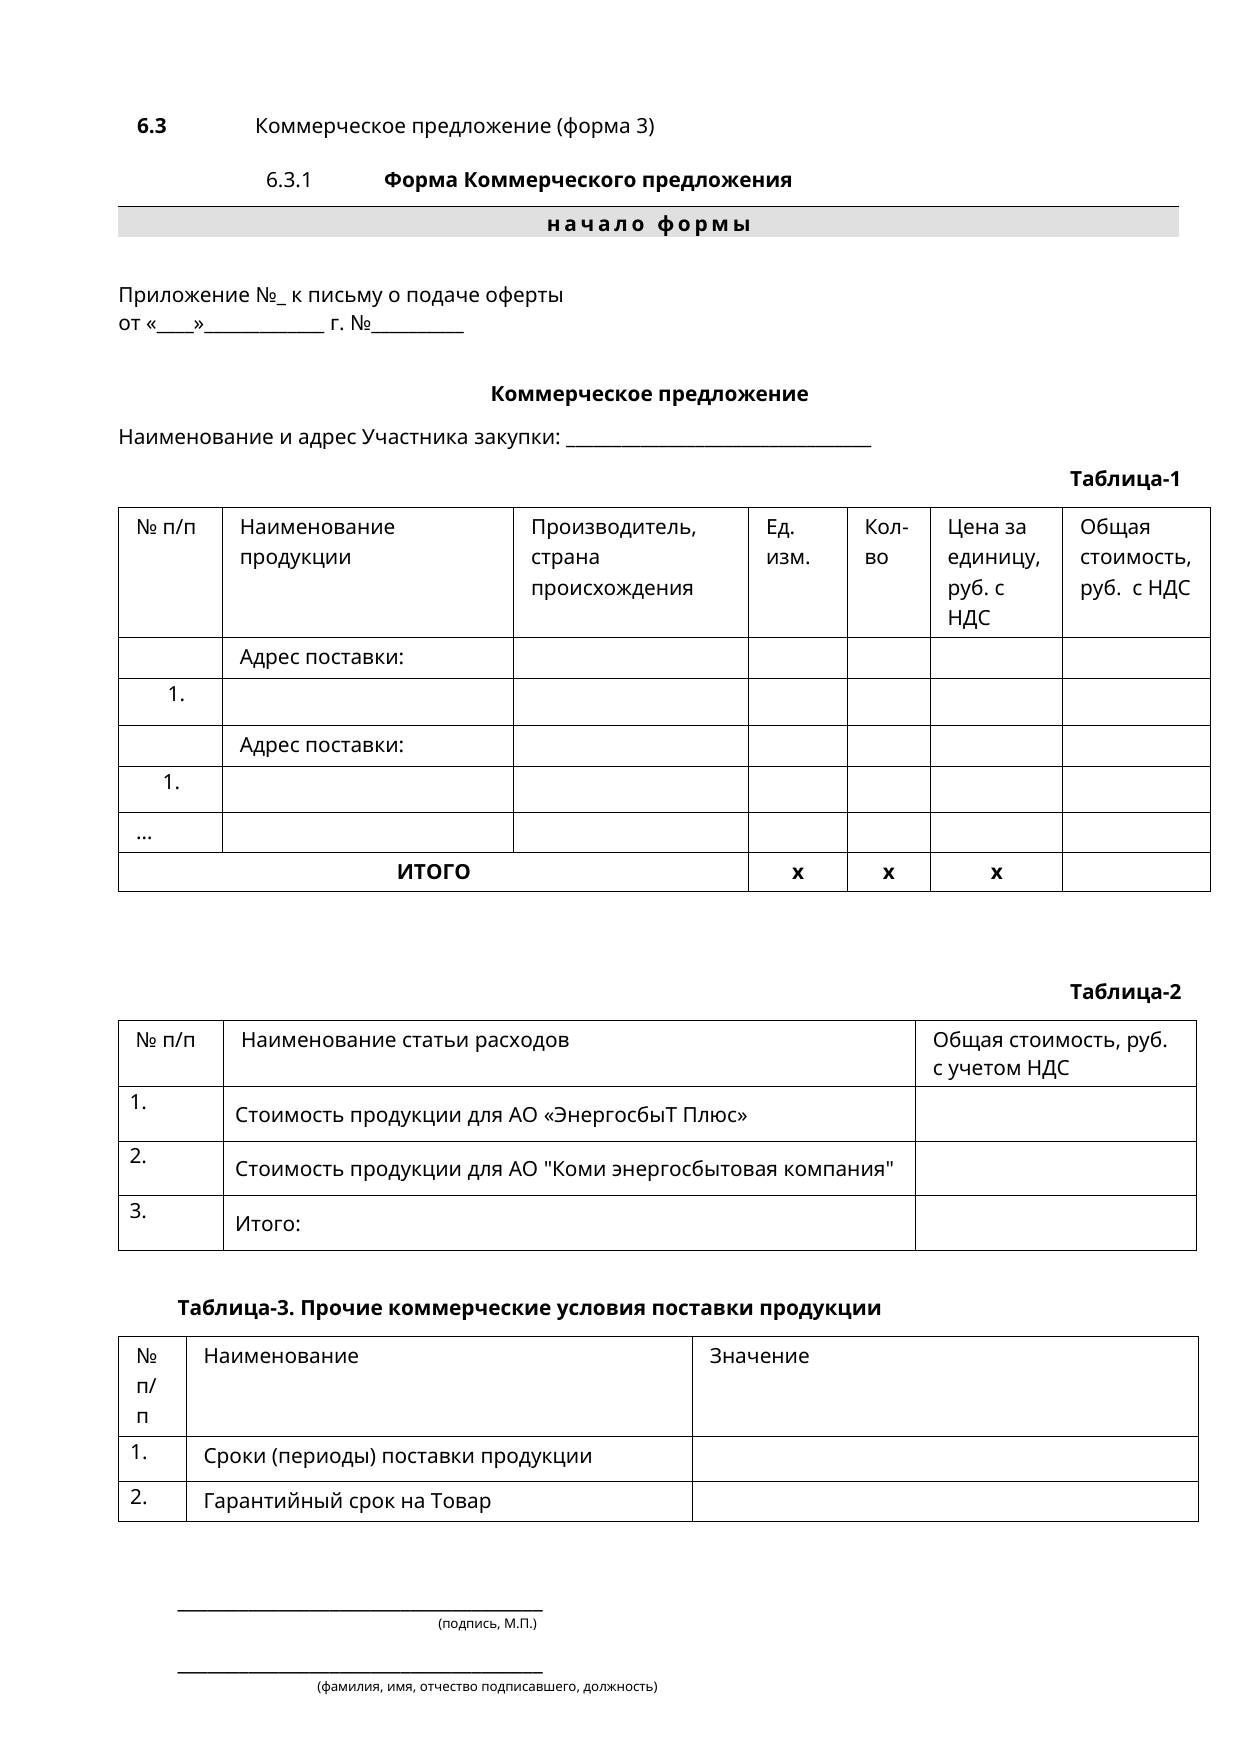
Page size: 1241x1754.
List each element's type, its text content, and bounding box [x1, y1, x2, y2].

text Таблица-3. Прочие коммерческие условия поставки продукции [118, 1293, 1181, 1322]
table_cell Стоимость продукции для АО "Коми энергосбытовая компания" [224, 1142, 915, 1195]
table_cell [749, 767, 847, 812]
table_cell [749, 813, 847, 852]
table_cell [119, 1142, 223, 1195]
table_cell 1. [119, 679, 222, 724]
table_cell … [119, 813, 222, 852]
table_cell [1063, 813, 1210, 852]
text Таблица-2 [118, 977, 1181, 1006]
list Форма Коммерческого предложения [266, 165, 1181, 193]
table_cell Стоимость продукции для АО «ЭнергосбыТ Плюс» [224, 1087, 915, 1141]
table_cell ИТОГО [119, 853, 748, 891]
table_cell [916, 1142, 1196, 1195]
table_header Значение [693, 1337, 1198, 1436]
table_header Кол-во [848, 508, 930, 637]
table_cell [119, 726, 222, 766]
table_cell [119, 638, 222, 678]
text ____________________________________ [118, 1646, 1181, 1677]
table_cell [223, 813, 513, 852]
table_cell [916, 1196, 1196, 1249]
table_cell [848, 679, 930, 724]
text Таблица-1 [118, 464, 1181, 493]
table_header Наименование статьи расходов [224, 1021, 915, 1086]
table_cell х [848, 853, 930, 891]
text (фамилия, имя, отчество подписавшего, должность) [118, 1677, 797, 1708]
table_cell [848, 767, 930, 812]
table_cell 1. [119, 767, 222, 812]
table_cell Гарантийный срок на Товар [187, 1482, 692, 1521]
table_cell [119, 1437, 186, 1481]
table_cell [1063, 726, 1210, 766]
table_header Общая стоимость, руб. с НДС [1063, 508, 1210, 637]
text начало формы [118, 207, 1179, 237]
table_cell [1063, 679, 1210, 724]
table_cell Сроки (периоды) поставки продукции [187, 1437, 692, 1481]
table_cell [1063, 638, 1210, 678]
text ____________________________________ [118, 1583, 1181, 1615]
table_cell [931, 638, 1062, 678]
table_cell [693, 1437, 1198, 1481]
table_cell [931, 679, 1062, 724]
table_cell [514, 767, 748, 812]
table_cell [514, 679, 748, 724]
table_cell [749, 679, 847, 724]
subtitle Коммерческое предложение (форма 3) [137, 111, 1181, 140]
table_cell [119, 1087, 223, 1141]
text Наименование и адрес Участника закупки: _________________________________ [118, 422, 1181, 450]
table_header Ед. изм. [749, 508, 847, 637]
table_cell [931, 767, 1062, 812]
table_cell [514, 726, 748, 766]
table_cell [119, 1196, 223, 1249]
table_cell Адрес поставки: [223, 726, 513, 766]
table_cell х [931, 853, 1062, 891]
table_cell [931, 813, 1062, 852]
table_cell х [749, 853, 847, 891]
table_cell [1063, 853, 1210, 891]
table_cell Итого: [224, 1196, 915, 1249]
table_header Наименование [187, 1337, 692, 1436]
text Приложение №_ к письму о подаче оферты от «____»_____________ г. №__________ [118, 280, 1181, 337]
table_cell [749, 638, 847, 678]
table_cell [693, 1482, 1198, 1521]
table_cell [1063, 767, 1210, 812]
text Коммерческое предложение [118, 379, 1181, 408]
table_header Наименование продукции [223, 508, 513, 637]
table_header Общая стоимость, руб. с учетом НДС [916, 1021, 1196, 1086]
table_cell [223, 767, 513, 812]
table_cell [848, 726, 930, 766]
table_cell [119, 1482, 186, 1521]
table_cell [916, 1087, 1196, 1141]
table_cell [848, 638, 930, 678]
table_cell [514, 638, 748, 678]
table_cell Адрес поставки: [223, 638, 513, 678]
table_cell [223, 679, 513, 724]
table_cell [749, 726, 847, 766]
table_cell [931, 726, 1062, 766]
table_header Производитель, страна происхождения [514, 508, 748, 637]
text (подпись, М.П.) [118, 1615, 797, 1646]
table_header Цена за единицу, руб. с НДС [931, 508, 1062, 637]
table_cell [848, 813, 930, 852]
table_header № п/п [119, 508, 222, 637]
table_header № п/п [119, 1021, 223, 1086]
table_header № п/п [119, 1337, 186, 1436]
table_cell [514, 813, 748, 852]
